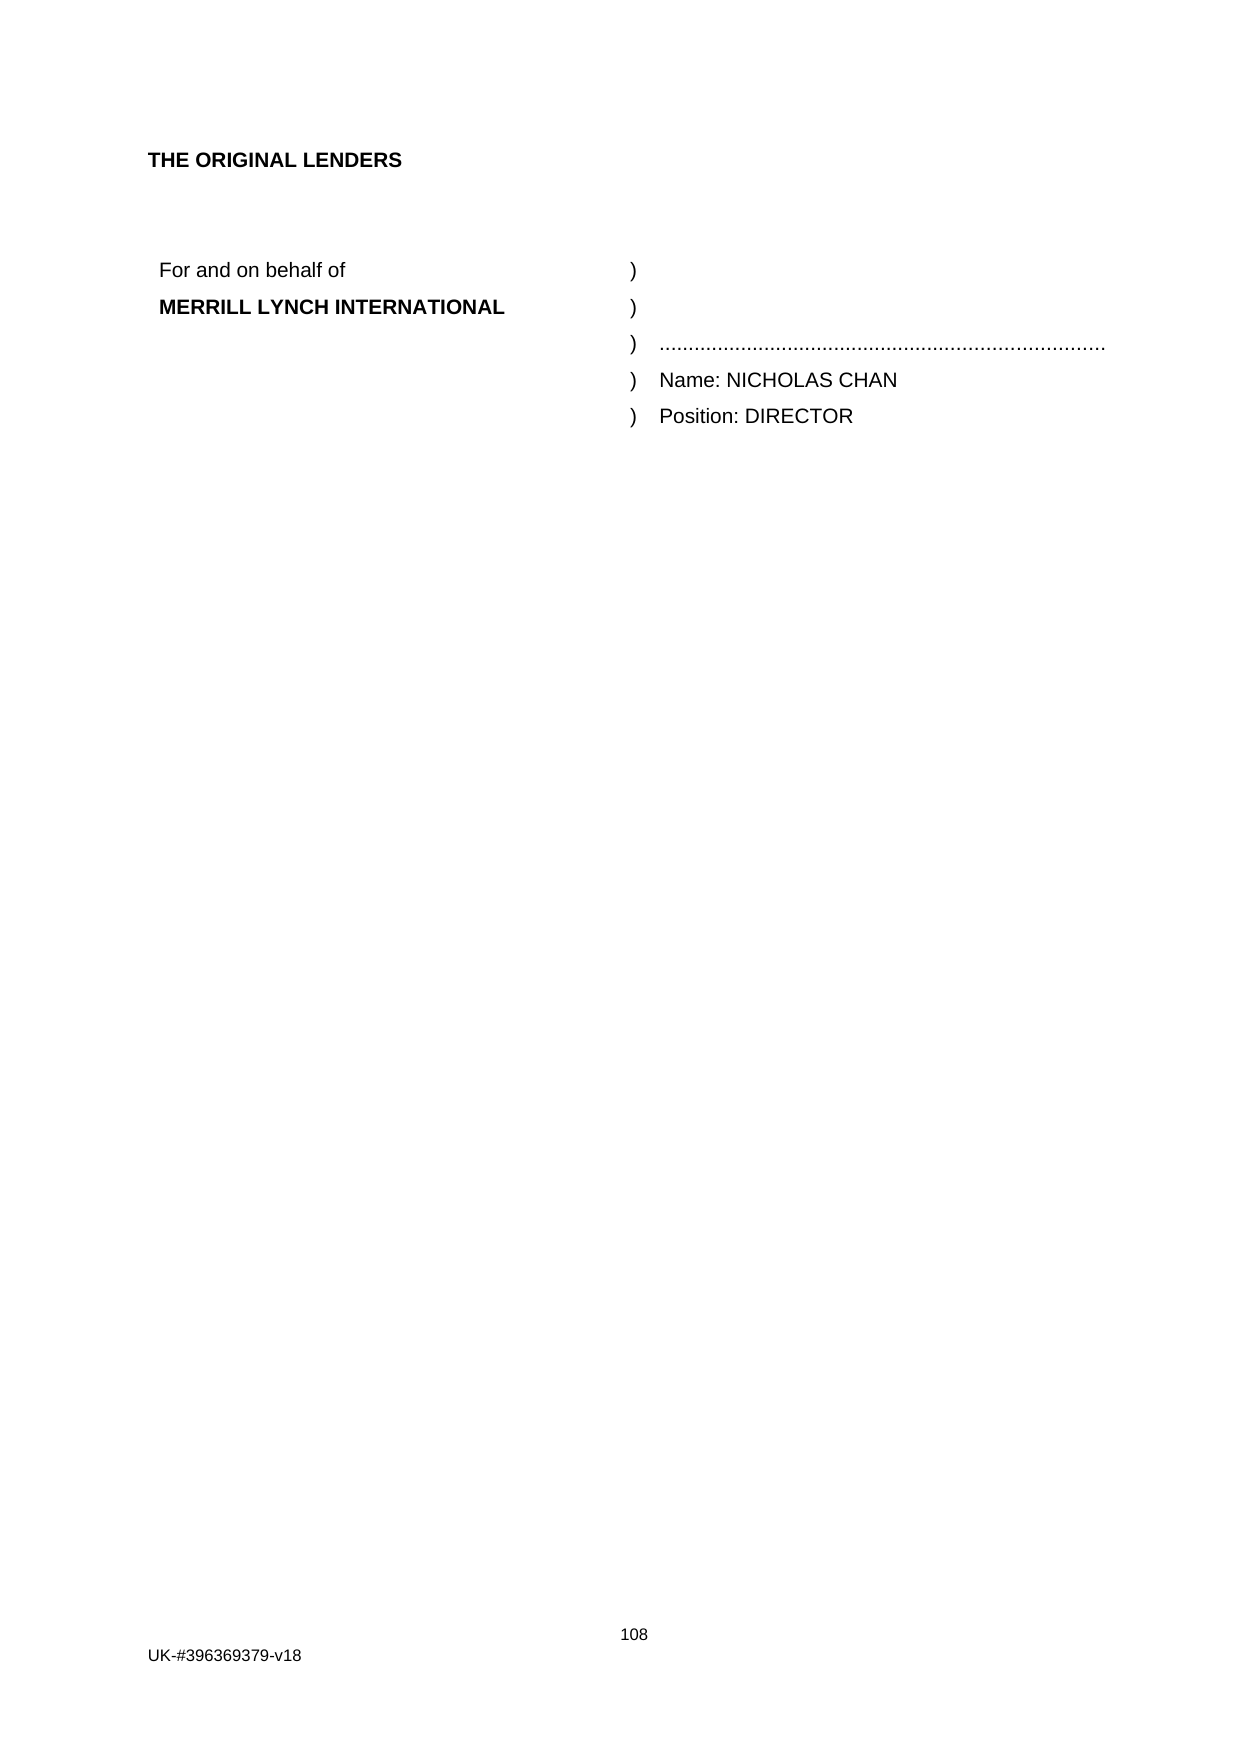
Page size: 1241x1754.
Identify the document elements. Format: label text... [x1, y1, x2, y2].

table_header ) ) ) ) ) [619, 246, 648, 440]
text THE ORIGINAL LENDERS [148, 148, 1092, 172]
table_header For and on behalf of MERRILL LYNCH INTERNATIONAL [148, 246, 618, 440]
table_header Name: NICHOLAS CHAN Position: DIRECTOR [648, 246, 1119, 440]
